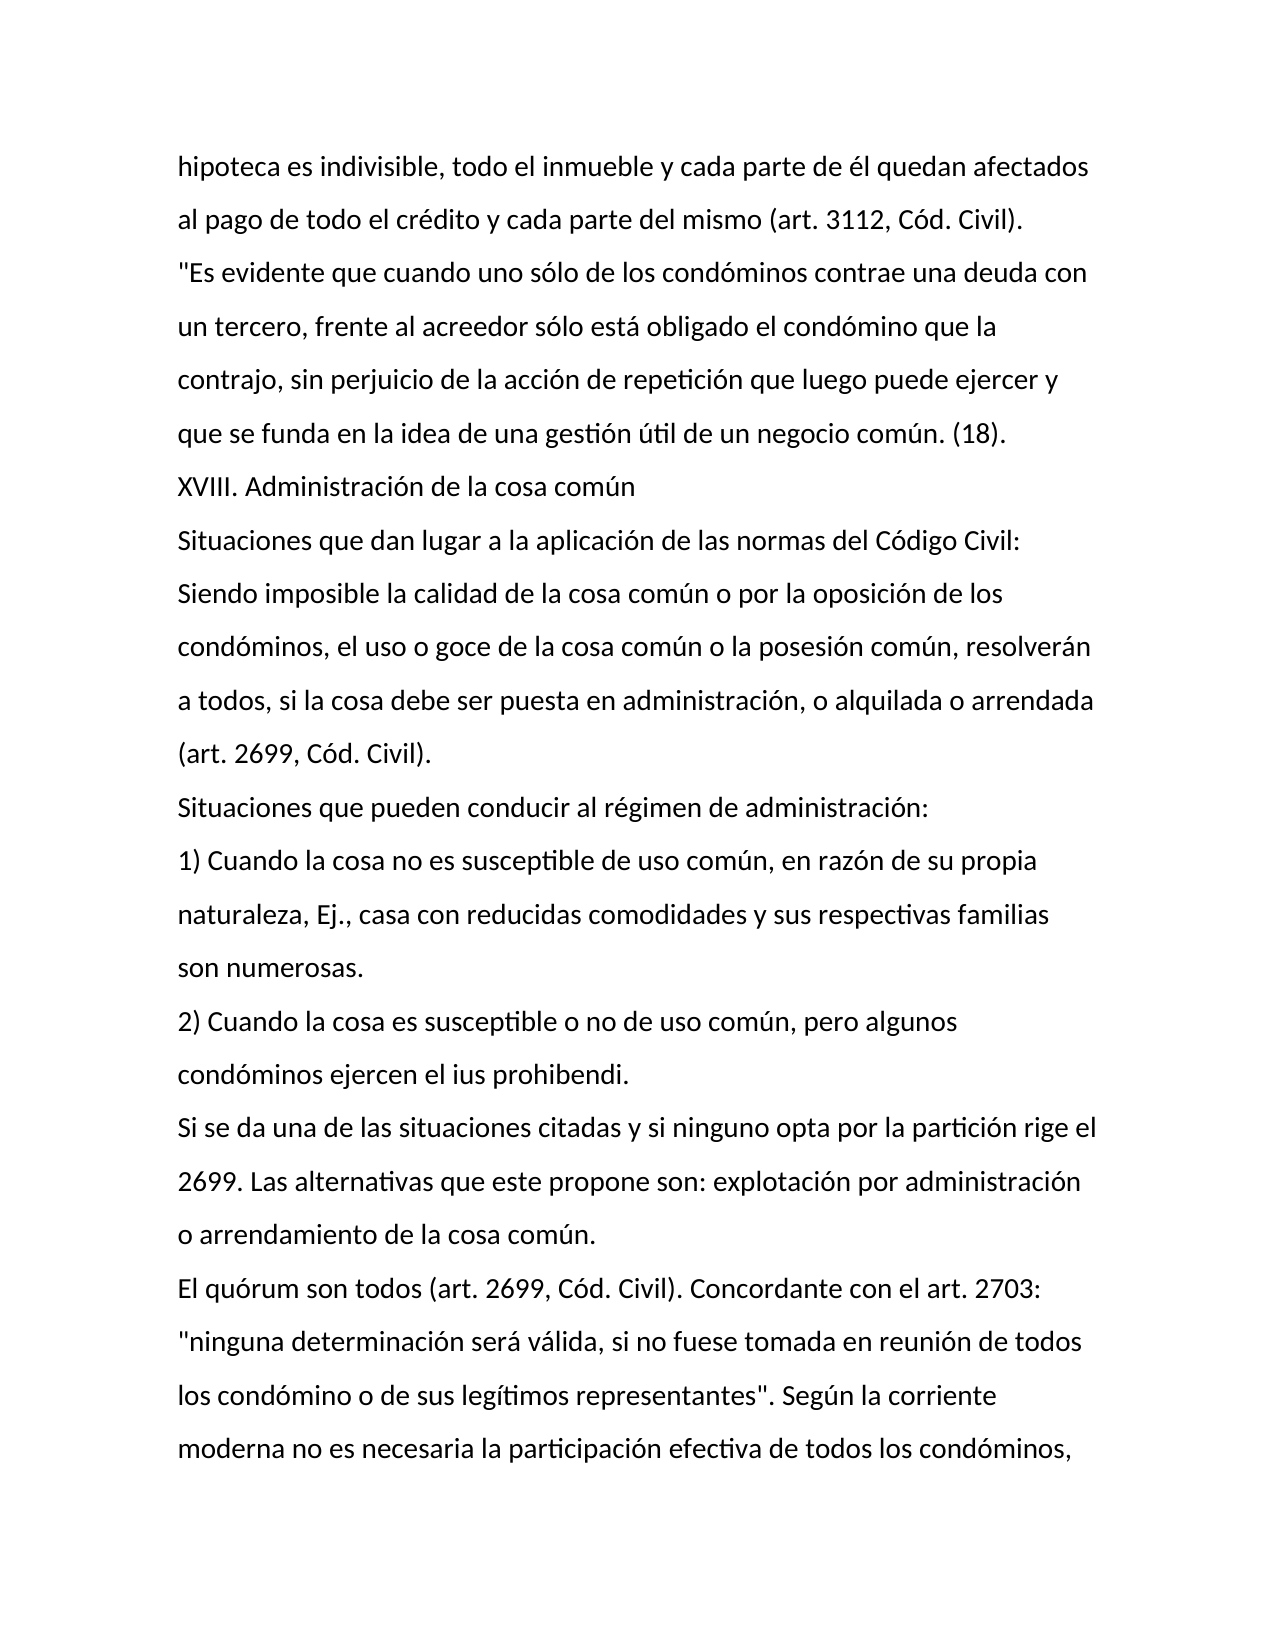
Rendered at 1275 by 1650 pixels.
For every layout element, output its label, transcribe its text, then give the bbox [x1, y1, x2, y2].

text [177, 148, 1098, 237]
text XVIII. Administración de la cosa común [177, 468, 1098, 504]
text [177, 1270, 1098, 1466]
text Situaciones que dan lugar a la aplicación de las normas del Código Civil: [177, 522, 1098, 557]
text 2) Cuando la cosa es susceptible o no de uso común, pero algunos condóminos ejercen el ius prohibendi. [177, 1003, 1098, 1092]
text Situaciones que pueden conducir al régimen de administración: [177, 789, 1098, 824]
text Siendo imposible la calidad de la cosa común o por la oposición de los condóminos, el uso o goce de la cosa común o la posesión común, resolverán a todos, si la cosa debe ser puesta en administración, o alquilada o arrendada (art. 2699, Cód. Civil). [177, 575, 1098, 771]
text "Es evidente que cuando uno sólo de los condóminos contrae una deuda con un tercero, frente al acreedor sólo está obligado el condómino que la contrajo, sin perjuicio de la acción de repetición que luego puede ejercer y que se funda en la idea de una gestión útil de un negocio común. (18). [177, 254, 1098, 450]
text Si se da una de las situaciones citadas y si ninguno opta por la partición rige el 2699. Las alternativas que este propone son: explotación por administración o arrendamiento de la cosa común. [177, 1109, 1098, 1252]
text 1) Cuando la cosa no es susceptible de uso común, en razón de su propia naturaleza, Ej., casa con reducidas comodidades y sus respectivas familias son numerosas. [177, 842, 1098, 985]
